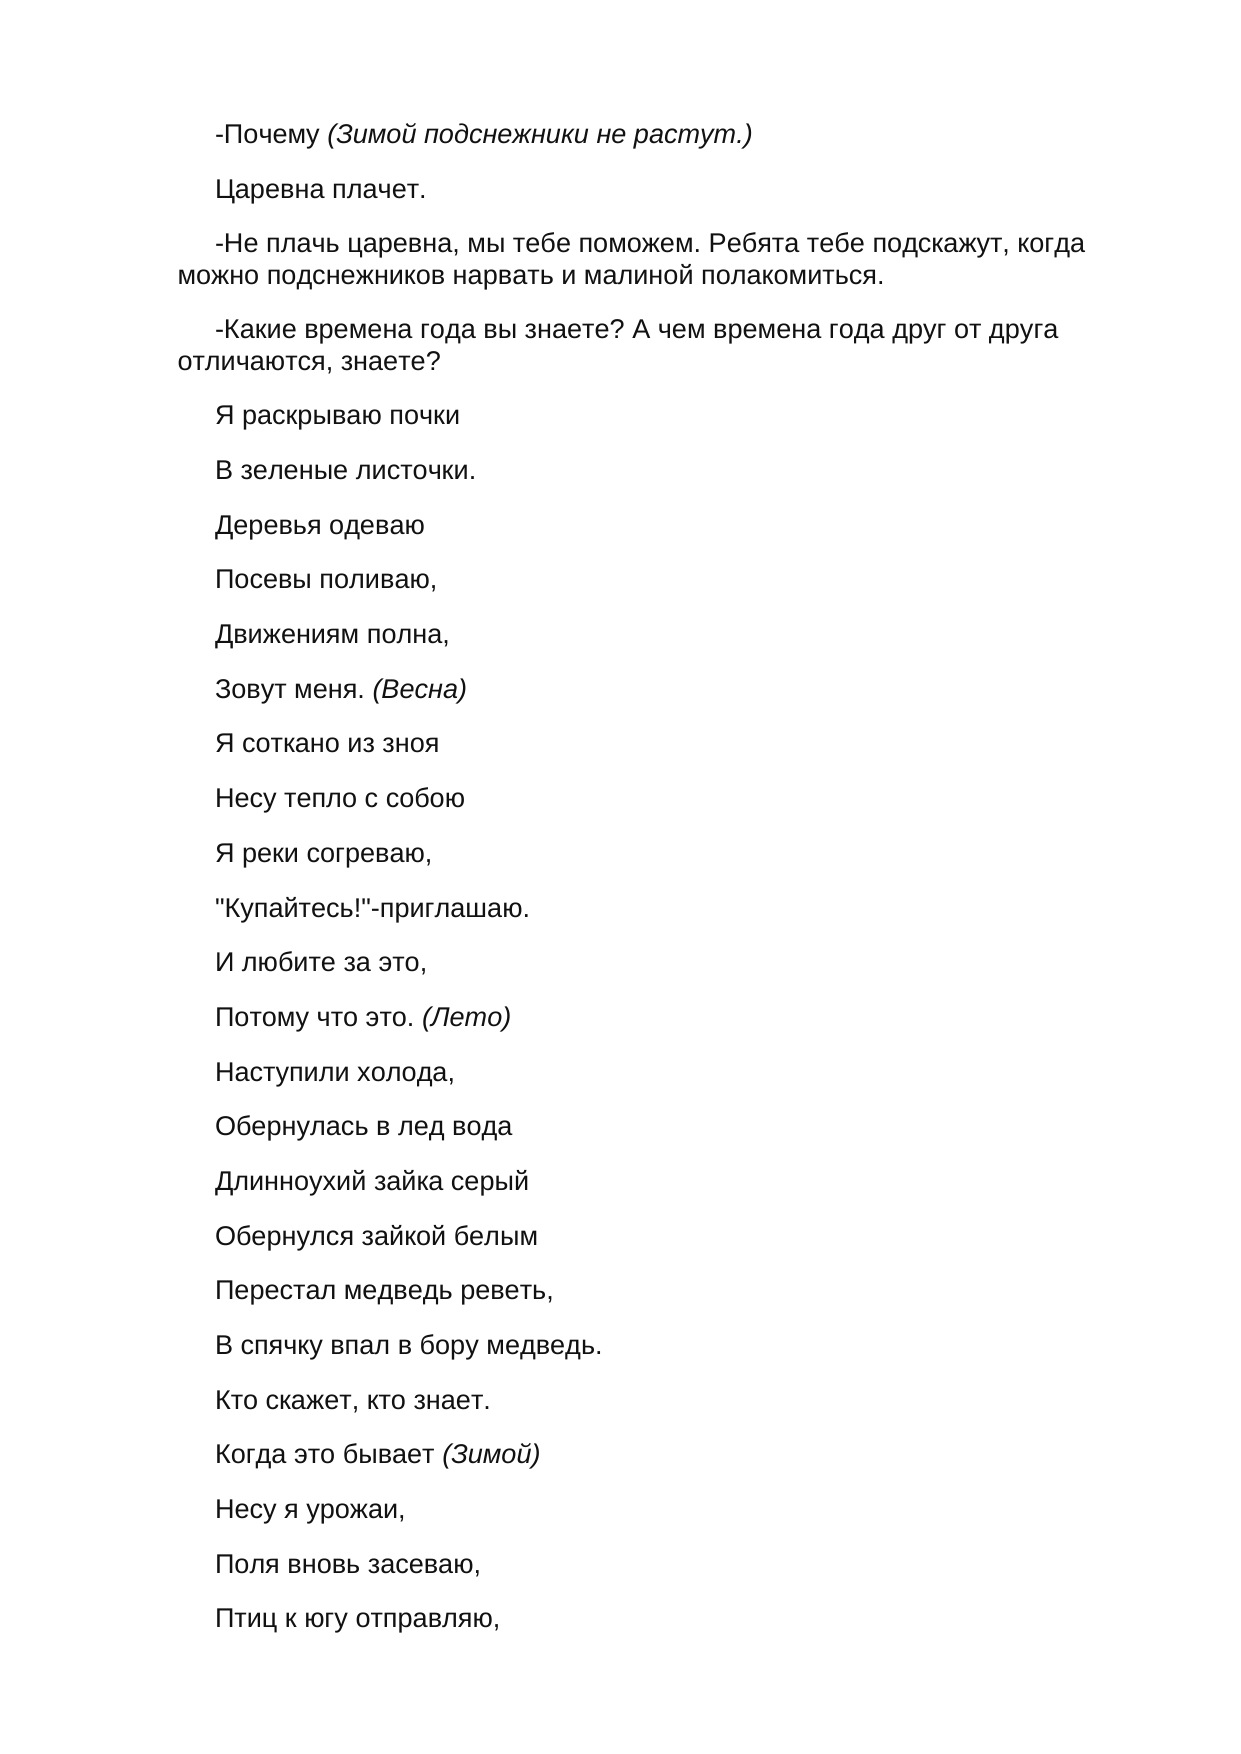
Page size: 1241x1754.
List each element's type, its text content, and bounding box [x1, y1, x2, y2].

text И любите за это, [177, 946, 1152, 977]
text Деревья одеваю [177, 509, 1152, 540]
text Потому что это. (Лето) [177, 1001, 1152, 1032]
text Несу я урожаи, [177, 1493, 1152, 1524]
text Царевна плачет. [177, 173, 1152, 204]
text В спячку впал в бору медведь. [177, 1329, 1152, 1360]
text Я реки согреваю, [177, 837, 1152, 868]
text Перестал медведь реветь, [177, 1274, 1152, 1306]
text Обернулся зайкой белым [177, 1220, 1152, 1251]
text "Купайтесь!"-приглашаю. [177, 892, 1152, 923]
text В зеленые листочки. [177, 454, 1152, 485]
text -Какие времена года вы знаете? А чем времена года друг от друга отличаются, знаете? [177, 313, 1152, 376]
text Посевы поливаю, [177, 563, 1152, 595]
text -Не плачь царевна, мы тебе поможем. Ребята тебе подскажут, когда можно подснежников нарвать и малиной полакомиться. [177, 227, 1152, 290]
text Я соткано из зноя [177, 727, 1152, 759]
text Когда это бывает (Зимой) [177, 1438, 1152, 1470]
text Кто скажет, кто знает. [177, 1384, 1152, 1415]
text Птиц к югу отправляю, [177, 1602, 1152, 1634]
text Я раскрываю почки [177, 399, 1152, 431]
text Несу тепло с собою [177, 782, 1152, 813]
text Зовут меня. (Весна) [177, 673, 1152, 704]
text Обернулась в лед вода [177, 1110, 1152, 1142]
text Поля вновь засеваю, [177, 1548, 1152, 1579]
text -Почему (Зимой подснежники не растут.) [177, 118, 1152, 149]
text Движениям полна, [177, 618, 1152, 649]
text Наступили холода, [177, 1056, 1152, 1087]
text Длинноухий зайка серый [177, 1165, 1152, 1196]
